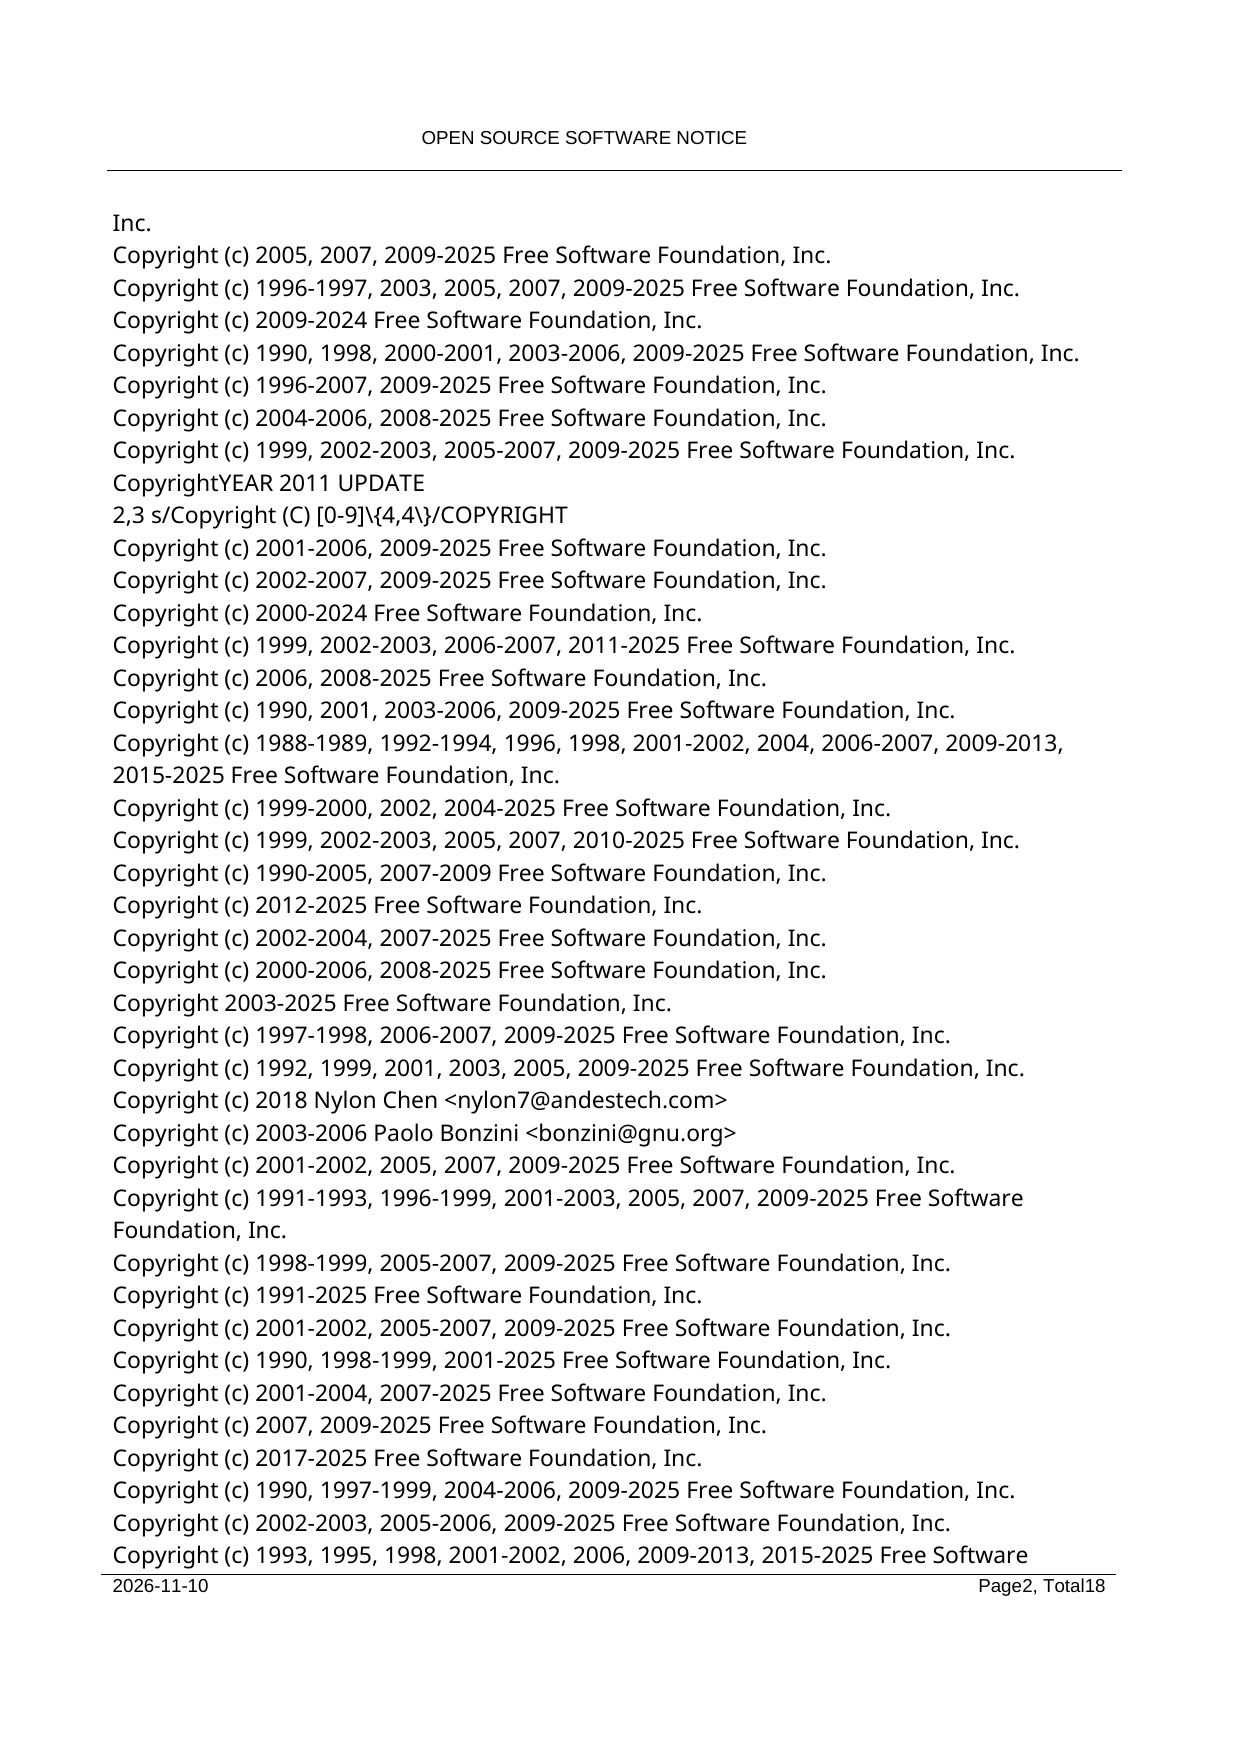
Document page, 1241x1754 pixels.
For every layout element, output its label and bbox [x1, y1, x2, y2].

text [112, 206, 1128, 1571]
